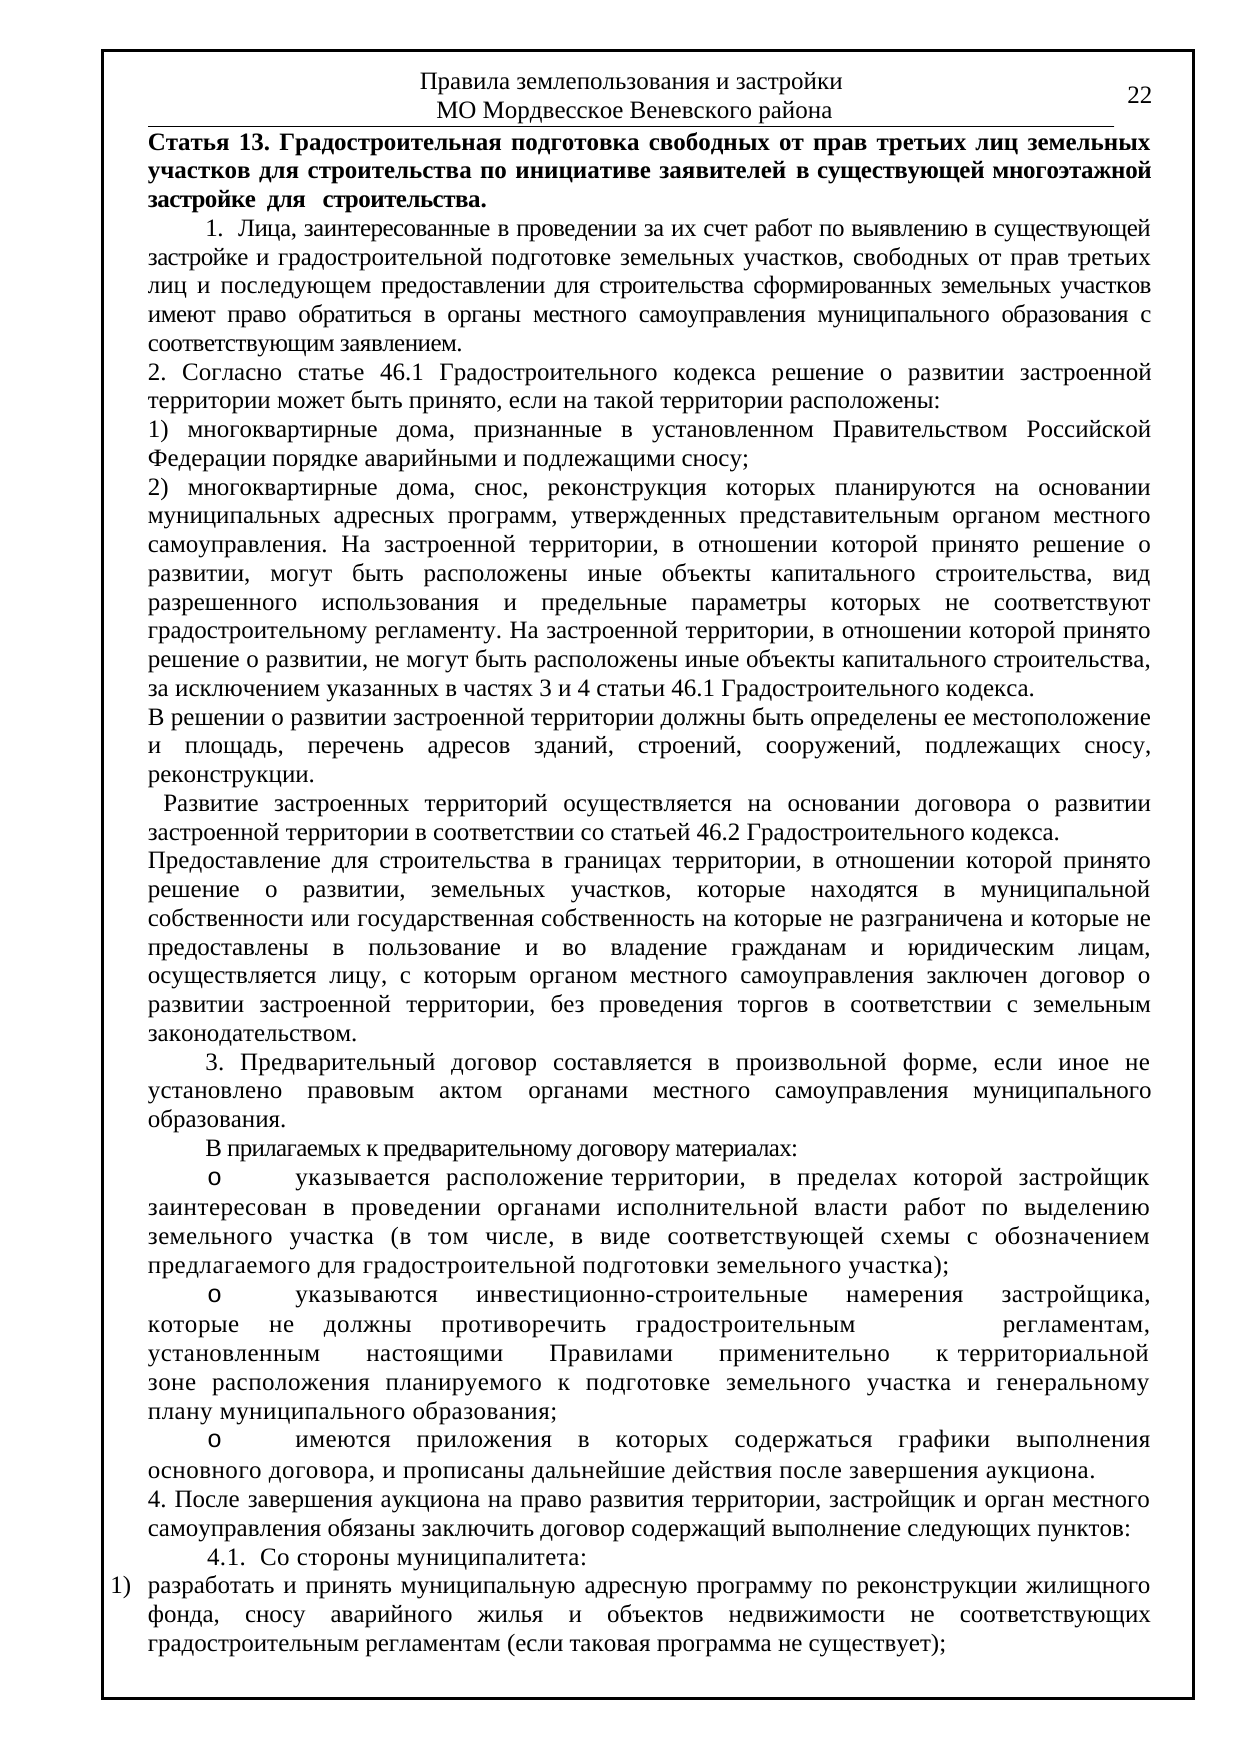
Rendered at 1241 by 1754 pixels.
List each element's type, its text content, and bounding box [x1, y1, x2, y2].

text 1. Лица, заинтересованные в проведении за их счет работ по выявлению в существующей застройке и градостроительной подготовке земельных участков, свободных от прав третьих лиц и последующем предоставлении для строительства сформированных земельных участков имеют право обратиться в органы местного самоуправления муниципального образования с соответствующим заявлением. [148, 213, 1152, 357]
text 3. Предварительный договор составляется в произвольной форме, если иное не установлено правовым актом органами местного самоуправления муниципального образования. [148, 1047, 1152, 1133]
text 2. Согласно статье 46.1 Градостроительного кодекса решение о развитии застроенной территории может быть принято, если на такой территории расположены: [148, 357, 1152, 414]
subtitle Статья 13. Градостроительная подготовка свободных от прав третьих лиц земельных участков для строительства по инициативе заявителей в существующей многоэтажной застройке для строительства. [148, 127, 1152, 213]
text 2) многоквартирные дома, снос, реконструкция которых планируются на основании муниципальных адресных программ, утвержденных представительным органом местного самоуправления. На застроенной территории, в отношении которой принято решение о развитии, могут быть расположены иные объекты капитального строительства, вид разрешенного использования и предельные параметры которых не соответствуют градостроительному регламенту. На застроенной территории, в отношении которой принято решение о развитии, не могут быть расположены иные объекты капитального строительства, за исключением указанных в частях 3 и 4 статьи 46.1 Градостроительного кодекса. [148, 472, 1152, 702]
text Развитие застроенных территорий осуществляется на основании договора о развитии застроенной территории в соответствии со статьей 46.2 Градостроительного кодекса. [148, 788, 1152, 845]
text указываются инвестиционно-строительные намерения застройщика, которые не должны противоречить градостроительным регламентам, установленным настоящими Правилами применительно к территориальной зоне расположения планируемого к подготовке земельного участка и генеральному плану муниципального образования; [148, 1279, 1152, 1424]
text В прилагаемых к предварительному договору материалах: [148, 1133, 1152, 1162]
text 4. После завершения аукциона на право развития территории, застройщик и орган местного самоуправления обязаны заключить договор содержащий выполнение следующих пунктов: [148, 1484, 1152, 1542]
list разработать и принять муниципальную адресную программу по реконструкции жилищного фонда, сносу аварийного жилья и объектов недвижимости не соответствующих градостроительным регламентам (если таковая программа не существует); [110, 1570, 1152, 1657]
text указывается расположение территории, в пределах которой застройщик заинтересован в проведении органами исполнительной власти работ по выделению земельного участка (в том числе, в виде соответствующей схемы с обозначением предлагаемого для градостроительной подготовки земельного участка); [148, 1162, 1152, 1279]
text Предоставление для строительства в границах территории, в отношении которой принято решение о развитии, земельных участков, которые находятся в муниципальной собственности или государственная собственность на которые не разграничена и которые не предоставлены в пользование и во владение гражданам и юридическим лицам, осуществляется лицу, с которым органом местного самоуправления заключен договор о развитии застроенной территории, без проведения торгов в соответствии с земельным законодательством. [148, 845, 1152, 1047]
text имеются приложения в которых содержаться графики выполнения основного договора, и прописаны дальнейшие действия после завершения аукциона. [148, 1424, 1152, 1484]
list 4.1. Со стороны муниципалитета: [148, 1542, 1152, 1570]
text В решении о развитии застроенной территории должны быть определены ее местоположение и площадь, перечень адресов зданий, строений, сооружений, подлежащих сносу, реконструкции. [148, 702, 1152, 788]
text 1) многоквартирные дома, признанные в установленном Правительством Российской Федерации порядке аварийными и подлежащими сносу; [148, 414, 1152, 472]
